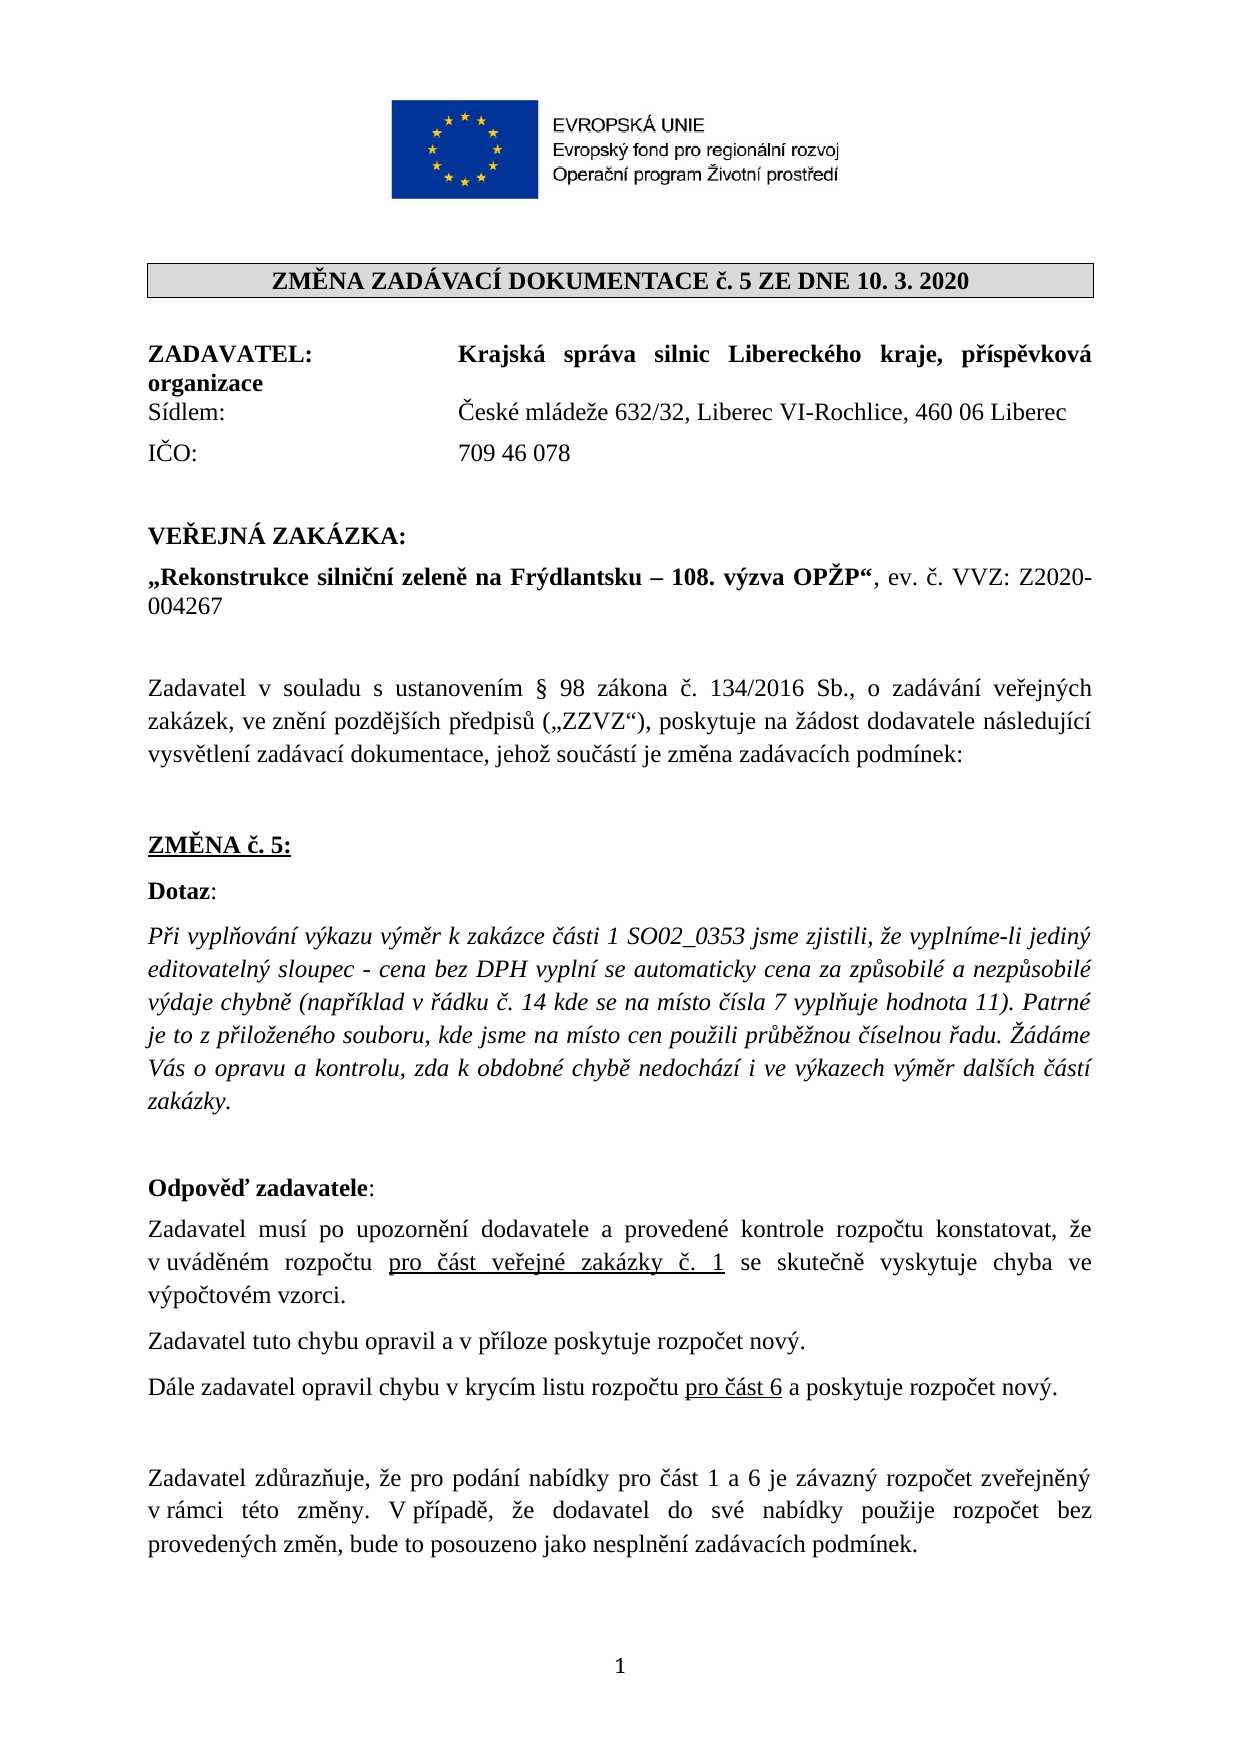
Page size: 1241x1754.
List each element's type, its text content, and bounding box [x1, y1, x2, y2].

text Zadavatel tuto chybu opravil a v příloze poskytuje rozpočet nový. [148, 1326, 1092, 1355]
text Dále zadavatel opravil chybu v krycím listu rozpočtu pro část 6 a poskytuje rozpočet nový. [148, 1372, 1092, 1400]
text „Rekonstrukce silniční zeleně na Frýdlantsku – 108. výzva OPŽP“, ev. č. VVZ: Z2020-004267 [148, 562, 1092, 619]
text Při vyplňování výkazu výměr k zakázce části 1 SO02_0353 jsme zjistili, že vyplníme-li jediný editovatelný sloupec - cena bez DPH vyplní se automaticky cena za způsobilé a nezpůsobilé výdaje chybně (například v řádku č. 14 kde se na místo čísla 7 vyplňuje hodnota 11). Patrné je to z přiloženého souboru, kde jsme na místo cen použili průběžnou číselnou řadu. Žádáme Vás o opravu a kontrolu, zda k obdobné chybě nedochází i ve výkazech výměr dalších částí zakázky. [148, 1082, 1092, 1115]
text Zadavatel zdůrazňuje, že pro podání nabídky pro část 1 a 6 je závazný rozpočet zveřejněný v rámci této změny. V případě, že dodavatel do své nabídky použije rozpočet bez provedených změn, bude to posouzeno jako nesplnění zadávacích podmínek. [148, 1463, 1092, 1557]
text Dotaz: [148, 876, 1092, 904]
text Odpověď zadavatele: [148, 1173, 1092, 1202]
text Sídlem: České mládeže 632/32, Liberec VI-Rochlice, 460 06 Liberec [148, 397, 1092, 426]
subtitle ZMĚNA ZADÁVACÍ DOKUMENTACE č. 5 ZE DNE 10. 3. 2020 [148, 264, 1093, 297]
text IČO: 709 46 078 [148, 438, 1092, 467]
text Zadavatel v souladu s ustanovením § 98 zákona č. 134/2016 Sb., o zadávání veřejných zakázek, ve znění pozdějších předpisů („ZZVZ“), poskytuje na žádost dodavatele následující vysvětlení zadávací dokumentace, jehož součástí je změna zadávacích podmínek: [148, 673, 1092, 768]
picture [389, 98, 851, 202]
text VEŘEJNÁ ZAKÁZKA: [148, 521, 1092, 549]
text Zadavatel musí po upozornění dodavatele a provedené kontrole rozpočtu konstatovat, že v uváděném rozpočtu pro část veřejné zakázky č. 1 se skutečně vyskytuje chyba ve výpočtovém vzorci. [148, 1214, 1092, 1309]
text ZADAVATEL: Krajská správa silnic Libereckého kraje, příspěvková organizace [148, 339, 1092, 397]
text ZMĚNA č. 5: [148, 830, 1092, 859]
